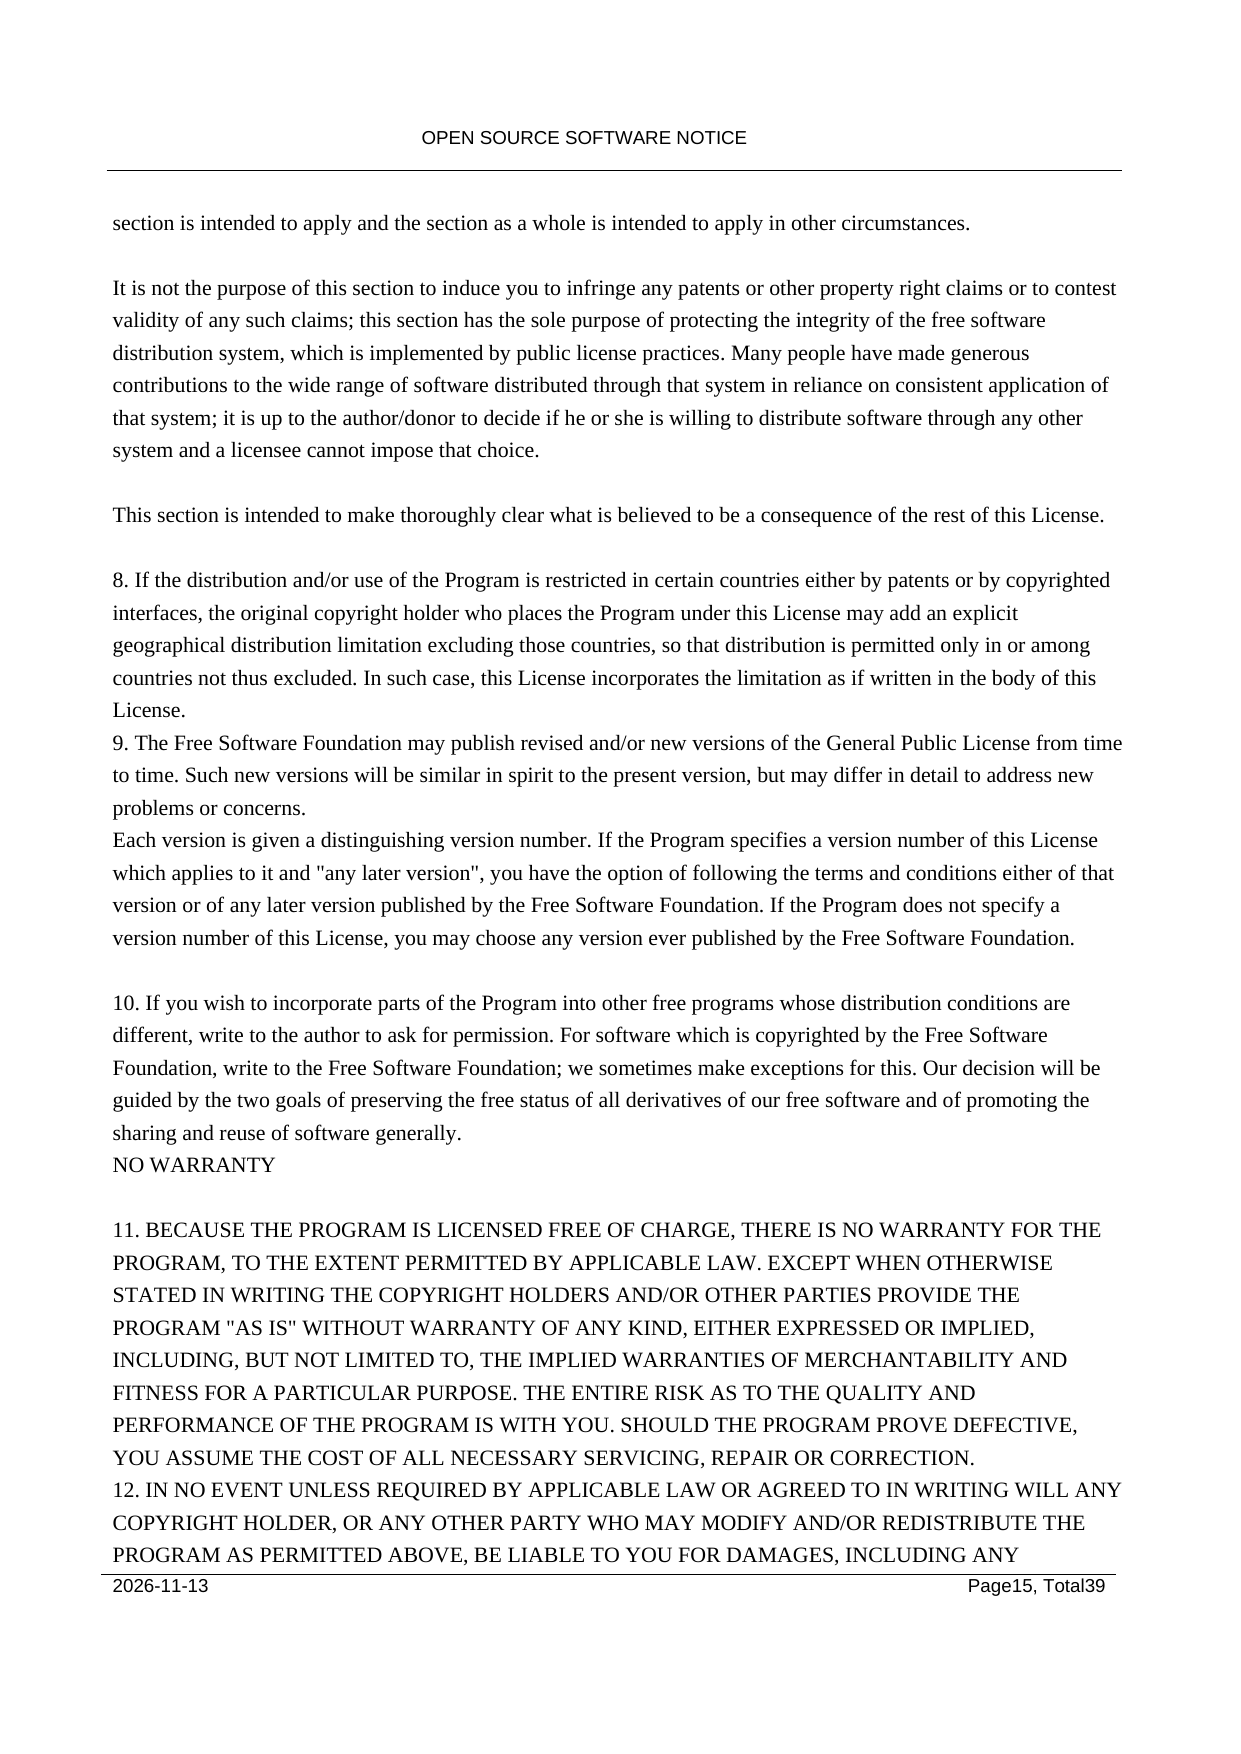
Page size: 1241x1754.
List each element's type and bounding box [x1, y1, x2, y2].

text [112, 206, 1128, 1571]
